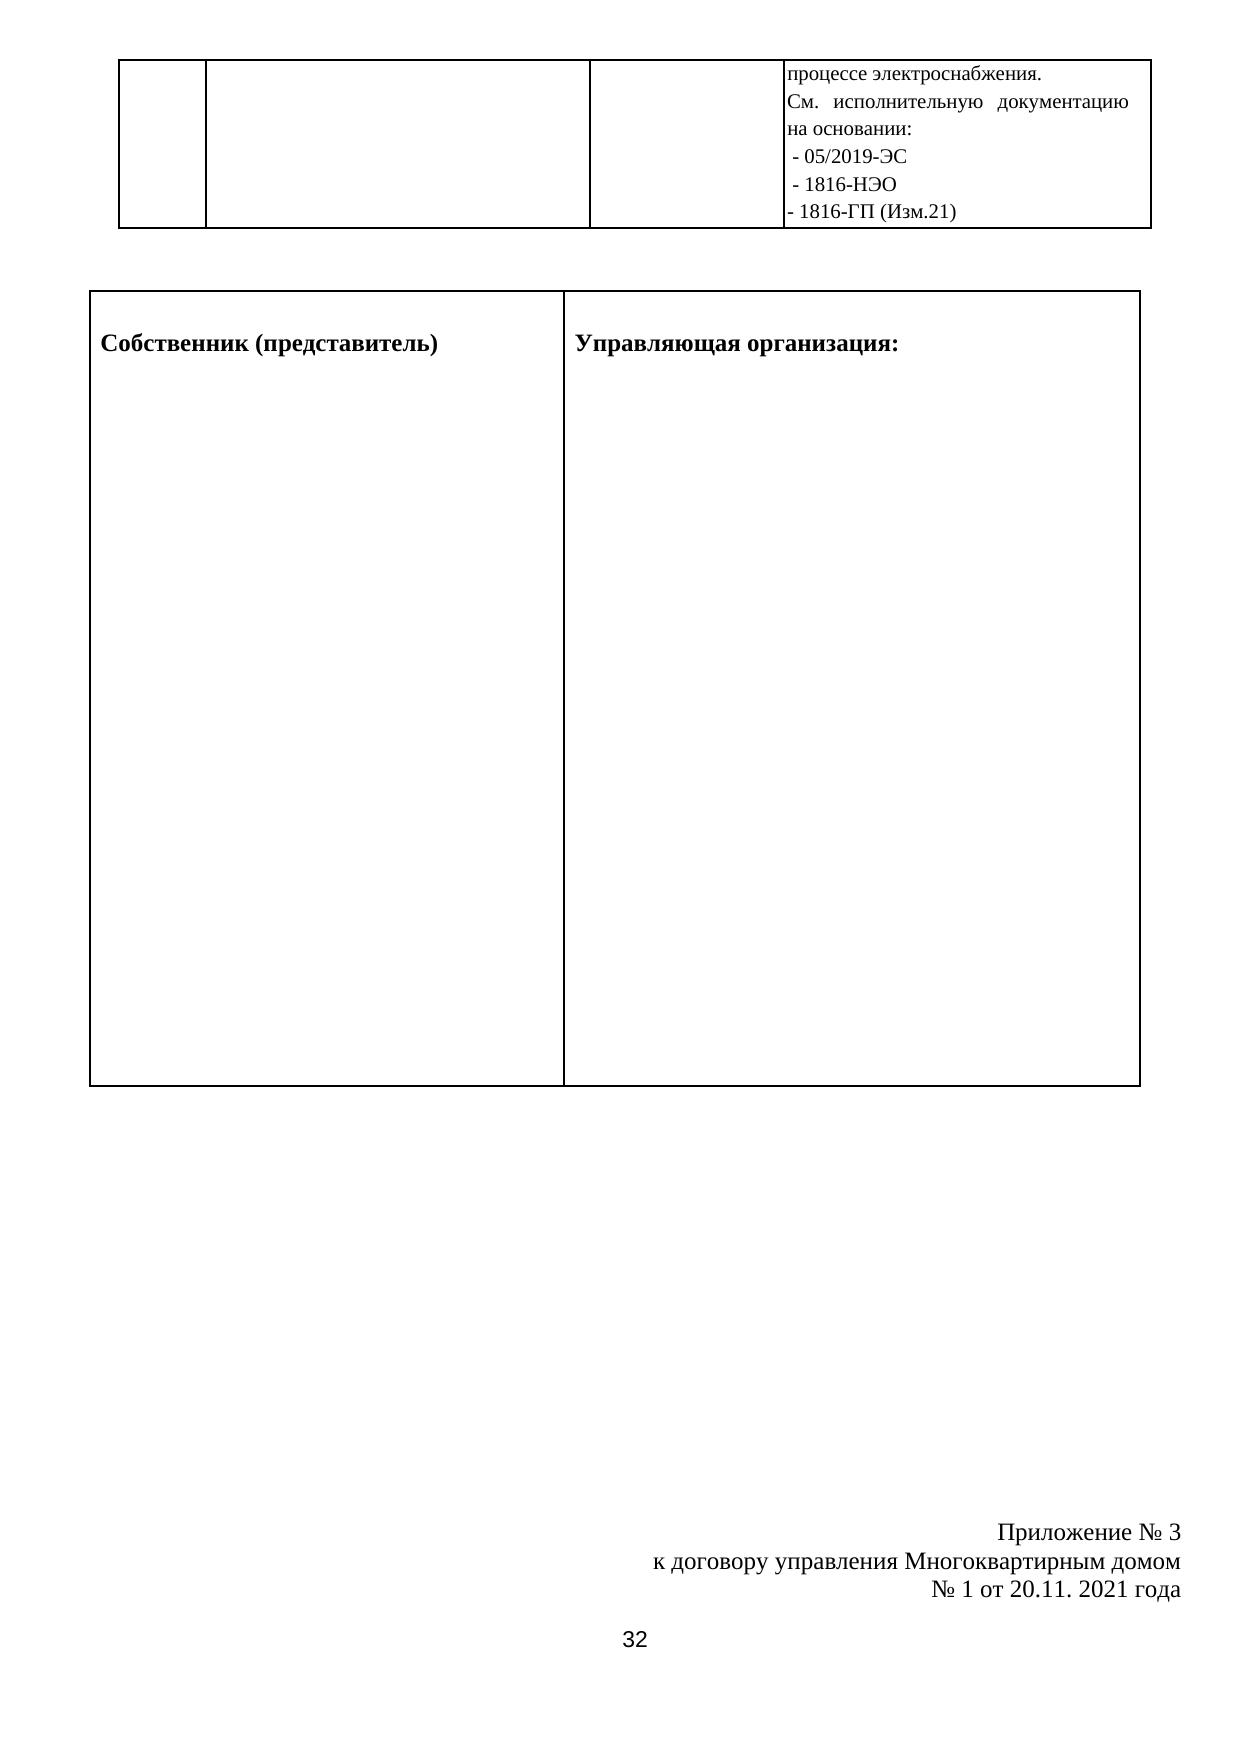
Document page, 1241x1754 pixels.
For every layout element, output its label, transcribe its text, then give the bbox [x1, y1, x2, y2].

table_header Собственник (представитель) [91, 292, 563, 1084]
table_header Управляющая организация: [565, 292, 1139, 1084]
text № 1 от 20.11. 2021 года [539, 1574, 1181, 1603]
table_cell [591, 61, 783, 227]
text Приложение № 3 [539, 1517, 1181, 1546]
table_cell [207, 61, 589, 227]
table_cell 3 [120, 61, 205, 227]
text к договору управления Многоквартирным домом [539, 1546, 1181, 1574]
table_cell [785, 61, 1150, 227]
